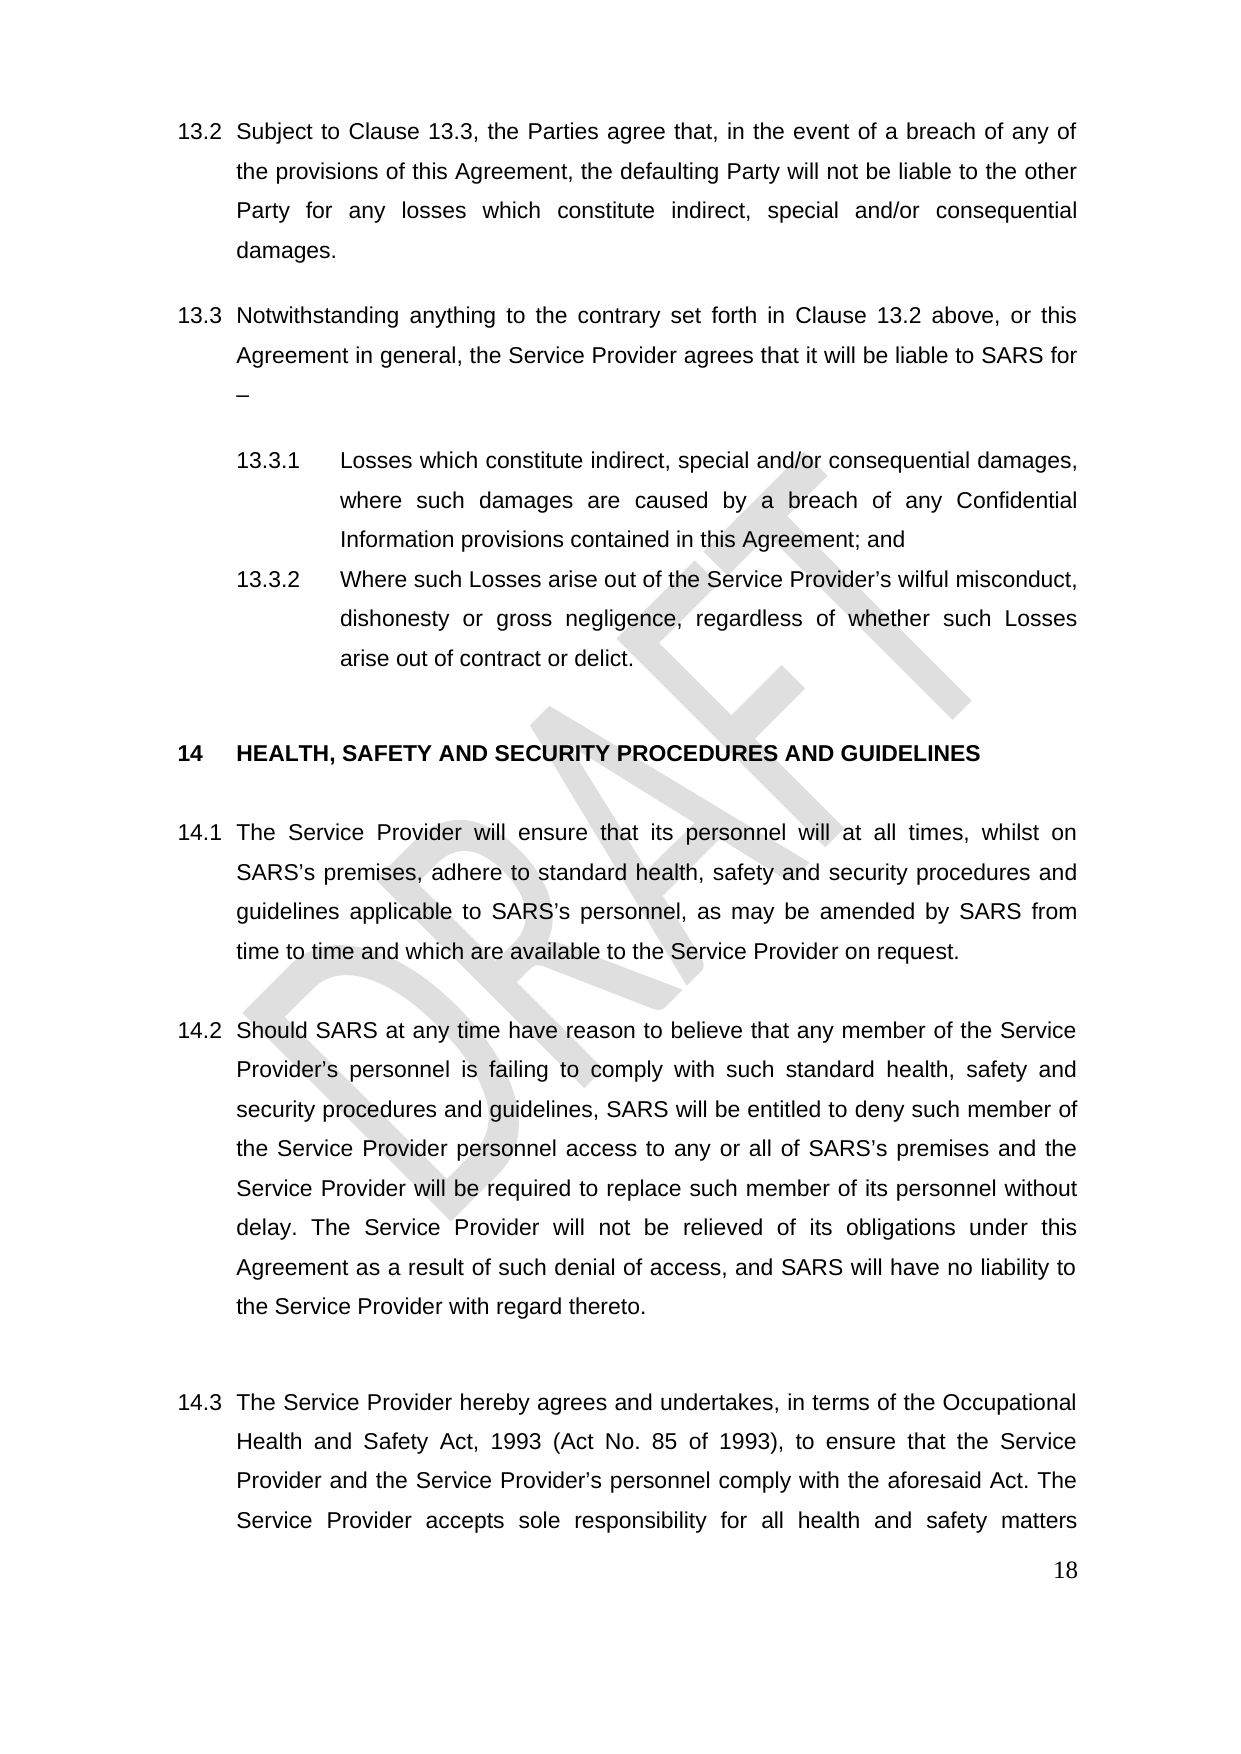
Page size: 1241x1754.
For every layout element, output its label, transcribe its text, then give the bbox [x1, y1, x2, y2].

list Losses which constitute indirect, special and/or consequential damages, where such damages are caused by a breach of any Confidential Information provisions contained in this Agreement; and [236, 447, 1078, 552]
list The Service Provider will ensure that its personnel will at all times, whilst on SARS’s premises, adhere to standard health, safety and security procedures and guidelines applicable to SARS’s personnel, as may be amended by SARS from time to time and which are available to the Service Provider on request. [177, 819, 1078, 964]
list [177, 1388, 1078, 1533]
list Subject to Clause 13.3, the Parties agree that, in the event of a breach of any of the provisions of this Agreement, the defaulting Party will not be liable to the other Party for any losses which constitute indirect, special and/or consequential damages. [177, 118, 1078, 263]
list HEALTH, SAFETY AND SECURITY PROCEDURES AND GUIDELINES [177, 740, 1078, 767]
list Where such Losses arise out of the Service Provider’s wilful misconduct, dishonesty or gross negligence, regardless of whether such Losses arise out of contract or delict. [236, 566, 1078, 671]
list Notwithstanding anything to the contrary set forth in Clause 13.2 above, or this Agreement in general, the Service Provider agrees that it will be liable to SARS for – [177, 302, 1078, 408]
list Should SARS at any time have reason to believe that any member of the Service Provider’s personnel is failing to comply with such standard health, safety and security procedures and guidelines, SARS will be entitled to deny such member of the Service Provider personnel access to any or all of SARS’s premises and the Service Provider will be required to replace such member of its personnel without delay. The Service Provider will not be relieved of its obligations under this Agreement as a result of such denial of access, and SARS will have no liability to the Service Provider with regard thereto. [177, 1017, 1078, 1319]
